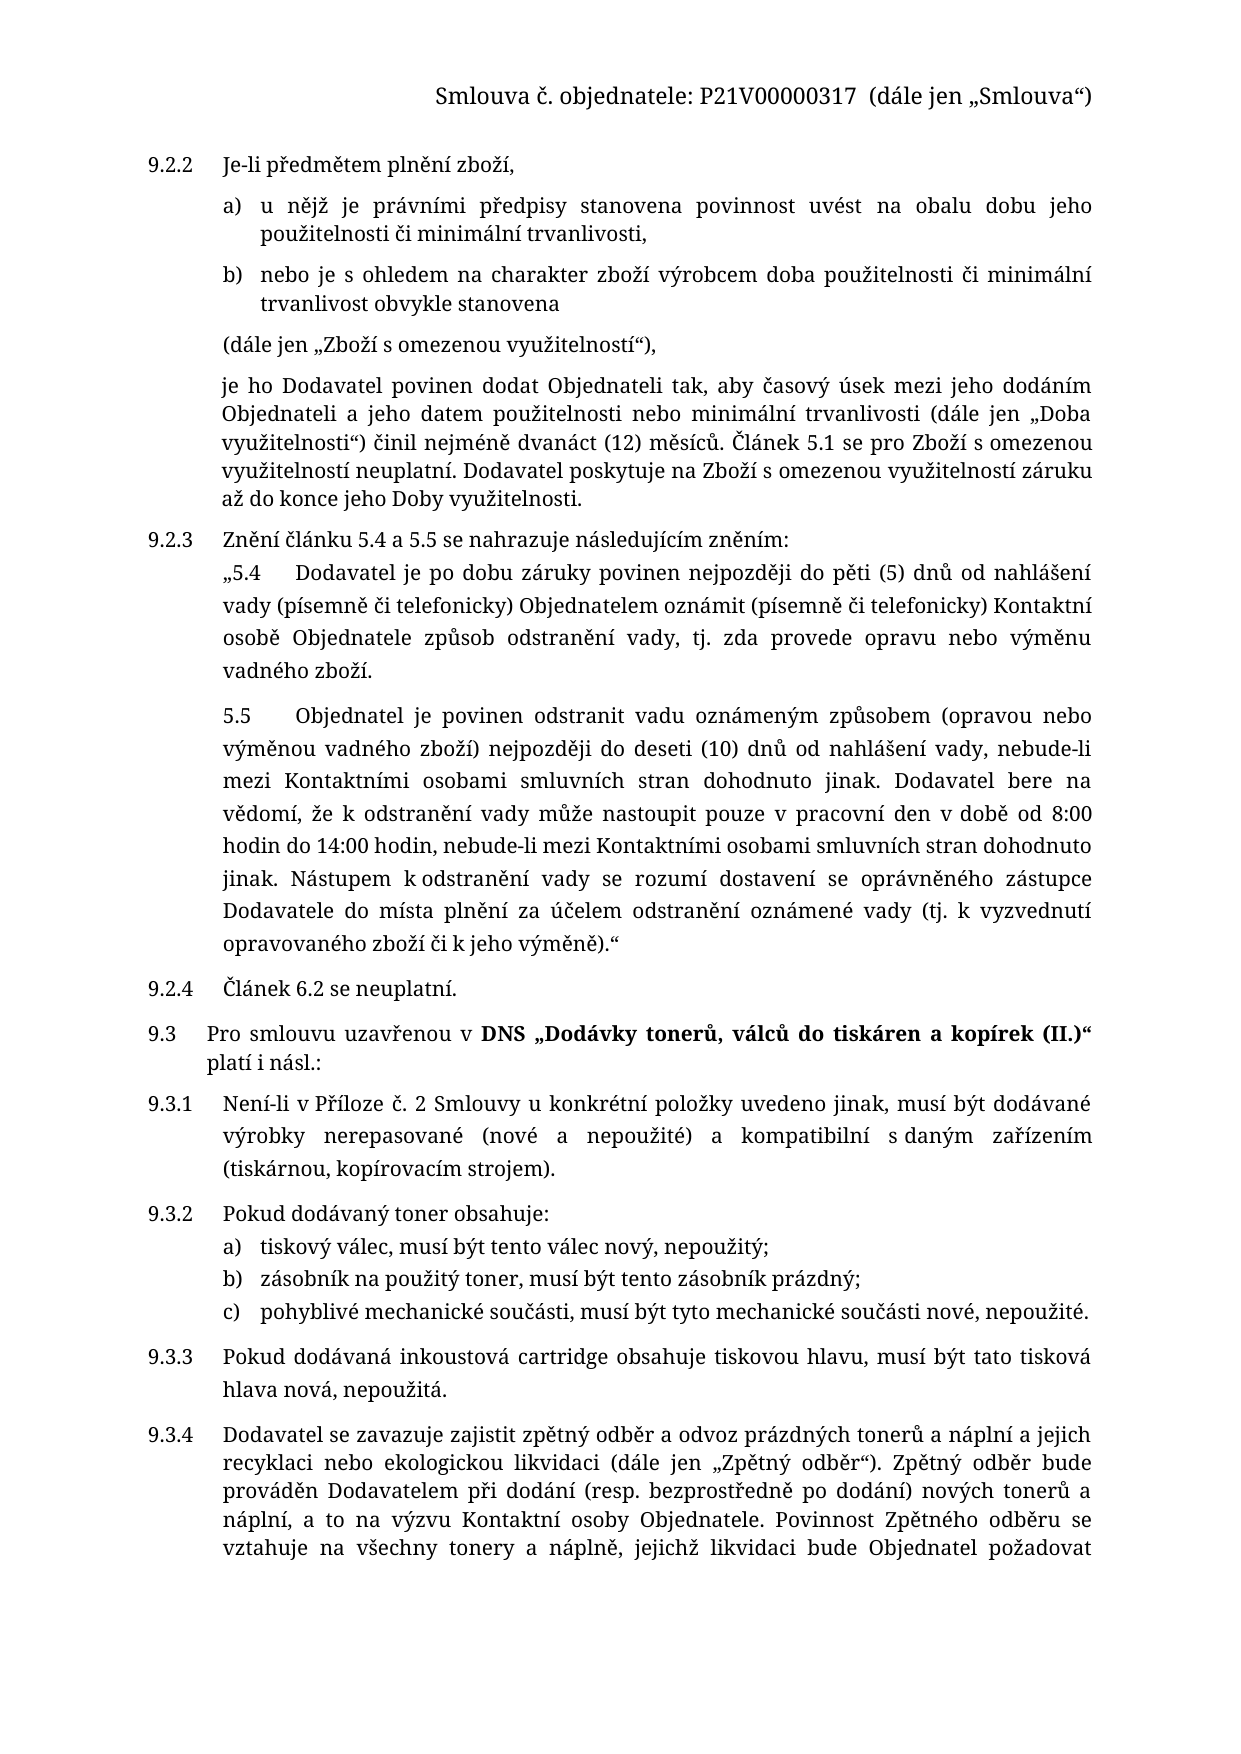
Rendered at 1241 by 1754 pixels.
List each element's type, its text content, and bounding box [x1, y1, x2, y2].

list Je-li předmětem plnění zboží, [148, 150, 1093, 179]
list zásobník na použitý toner, musí být tento zásobník prázdný; [223, 1264, 1093, 1293]
list 5.5 Objednatel je povinen odstranit vadu oznámeným způsobem (opravou nebo výměnou vadného zboží) nejpozději do deseti (10) dnů od nahlášení vady, nebude-li mezi Kontaktními osobami smluvních stran dohodnuto jinak. Dodavatel bere na vědomí, že k odstranění vady může nastoupit pouze v pracovní den v době od 8:00 hodin do 14:00 hodin, nebude-li mezi Kontaktními osobami smluvních stran dohodnuto jinak. Nástupem k odstranění vady se rozumí dostavení se oprávněného zástupce Dodavatele do místa plnění za účelem odstranění oznámené vady (tj. k vyzvednutí opravovaného zboží či k jeho výměně).“ [223, 701, 1093, 958]
list Znění článku 5.4 a 5.5 se nahrazuje následujícím zněním: [148, 526, 1093, 554]
list „5.4 Dodavatel je po dobu záruky povinen nejpozději do pěti (5) dnů od nahlášení vady (písemně či telefonicky) Objednatelem oznámit (písemně či telefonicky) Kontaktní osobě Objednatele způsob odstranění vady, tj. zda provede opravu nebo výměnu vadného zboží. [223, 558, 1093, 684]
text (dále jen „Zboží s omezenou využitelností“), [223, 330, 1093, 358]
list Není-li v Příloze č. 2 Smlouvy u konkrétní položky uvedeno jinak, musí být dodávané výrobky nerepasované (nové a nepoužité) a kompatibilní s daným zařízením (tiskárnou, kopírovacím strojem). [148, 1089, 1093, 1182]
list u nějž je právními předpisy stanovena povinnost uvést na obalu dobu jeho použitelnosti či minimální trvanlivosti, [223, 191, 1093, 248]
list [148, 1420, 1093, 1562]
text je ho Dodavatel povinen dodat Objednateli tak, aby časový úsek mezi jeho dodáním Objednateli a jeho datem použitelnosti nebo minimální trvanlivosti (dále jen „Doba využitelnosti“) činil nejméně dvanáct (12) měsíců. Článek 5.1 se pro Zboží s omezenou využitelností neuplatní. Dodavatel poskytuje na Zboží s omezenou využitelností záruku až do konce jeho Doby využitelnosti. [221, 371, 1093, 513]
list nebo je s ohledem na charakter zboží výrobcem doba použitelnosti či minimální trvanlivost obvykle stanovena [223, 261, 1093, 317]
list pohyblivé mechanické součásti, musí být tyto mechanické součásti nové, nepoužité. [223, 1297, 1093, 1325]
list Článek 6.2 se neuplatní. [148, 974, 1093, 1003]
list tiskový válec, musí být tento válec nový, nepoužitý; [223, 1232, 1093, 1260]
list Pokud dodávaný toner obsahuje: [148, 1199, 1093, 1228]
list Pokud dodávaná inkoustová cartridge obsahuje tiskovou hlavu, musí být tato tisková hlava nová, nepoužitá. [148, 1342, 1093, 1403]
list Pro smlouvu uzavřenou v DNS „Dodávky tonerů, válců do tiskáren a kopírek (II.)“ platí i násl.: [148, 1019, 1093, 1076]
